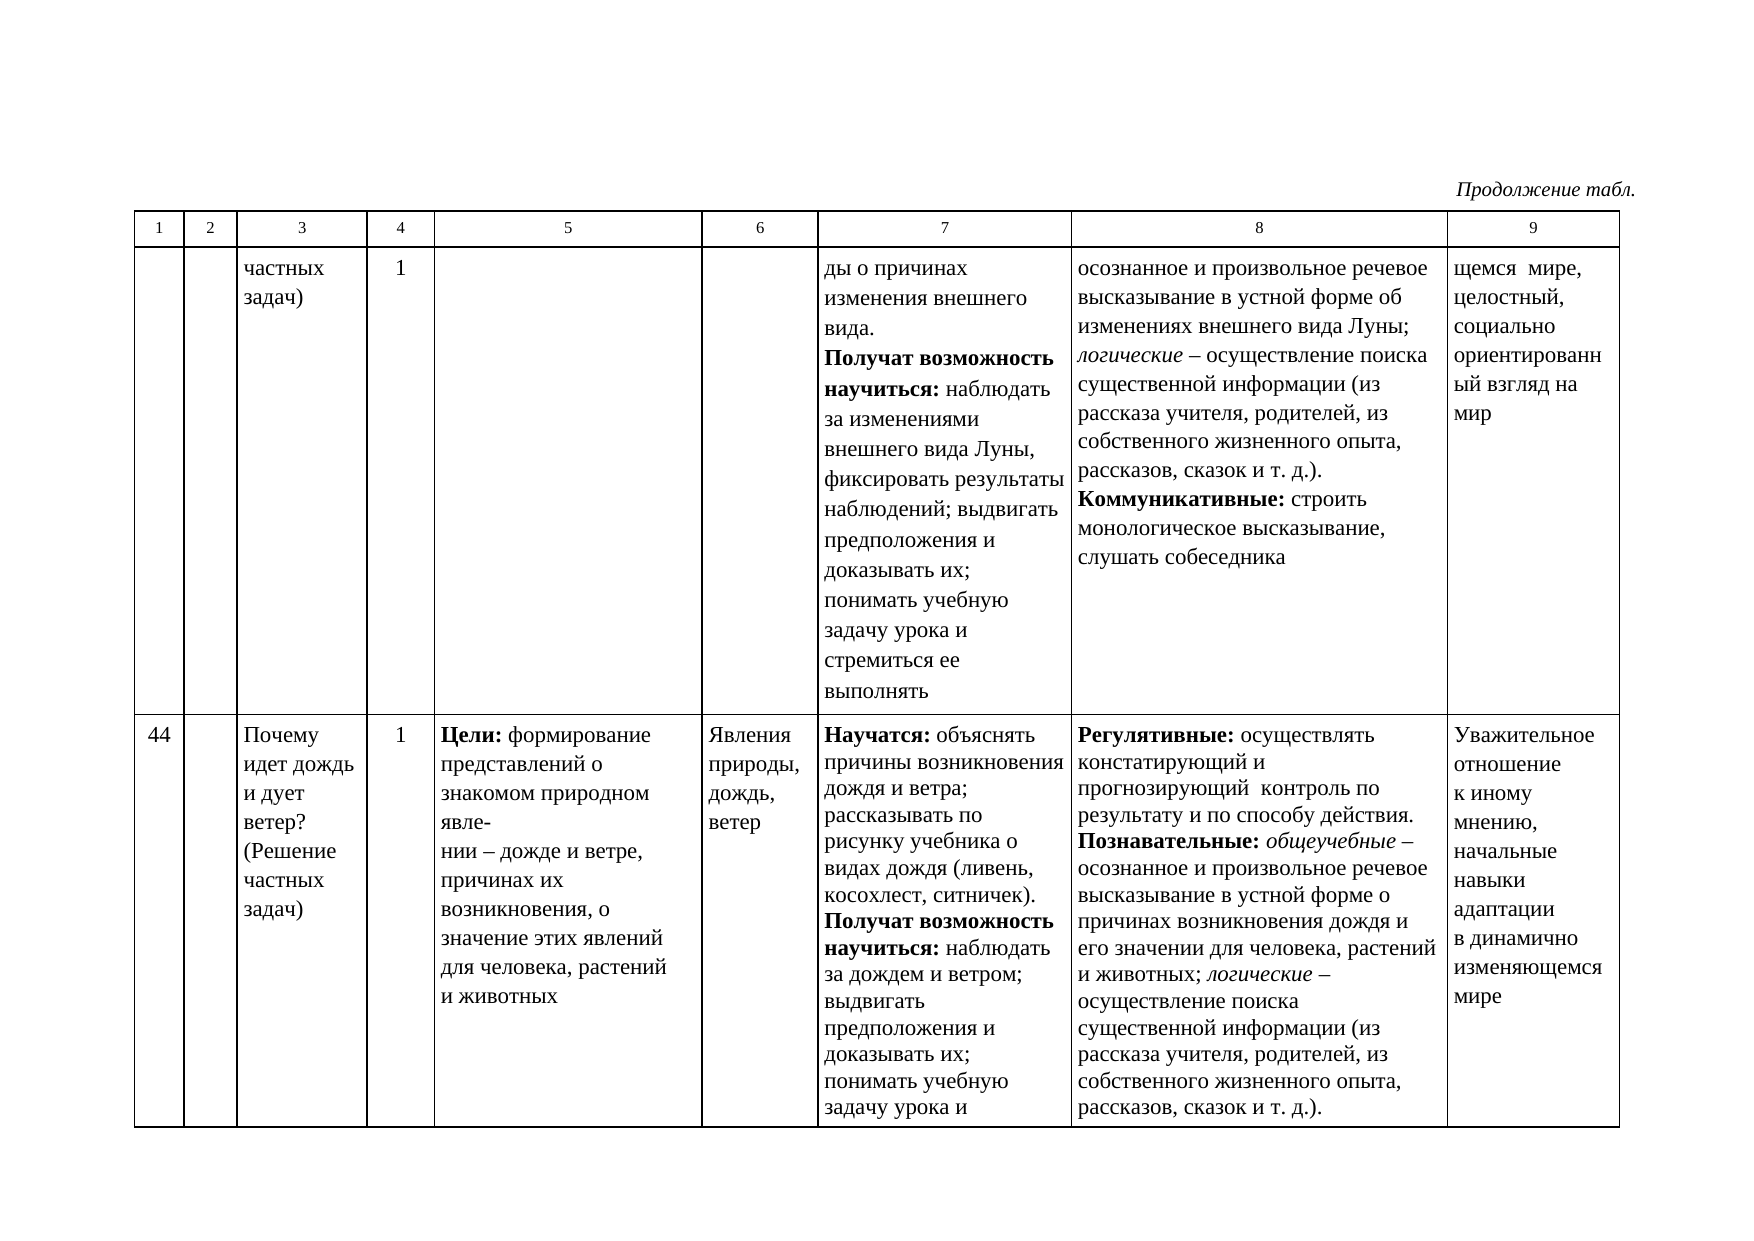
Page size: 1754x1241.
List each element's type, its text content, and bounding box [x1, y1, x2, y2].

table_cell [1448, 715, 1619, 1126]
table_cell щемся мире, целостный, социально ориентированный взгляд на мир [1448, 248, 1619, 713]
table_header 6 [703, 212, 817, 246]
table_header 7 [819, 212, 1071, 246]
table_header 5 [435, 212, 701, 246]
table_cell [185, 248, 236, 713]
table_cell ды о причинах изменения внешнего вида. Получат возможность научиться: наблюдать за изменениями внешнего вида Луны, фиксировать результаты наблюдений; выдвигать предположения и доказывать их; понимать учебную задачу урока и стремиться ее выполнять [819, 248, 1071, 713]
table_header 8 [1072, 212, 1447, 246]
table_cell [435, 715, 701, 1126]
table_cell [703, 248, 817, 713]
table_cell частных задач) [238, 248, 366, 713]
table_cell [238, 715, 366, 1126]
text Продолжение табл. [118, 177, 1636, 201]
table_cell [135, 248, 183, 713]
table_header 1 [135, 212, 183, 246]
table_header 9 [1448, 212, 1619, 246]
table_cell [1072, 715, 1447, 1126]
table_cell 1 [368, 715, 434, 1126]
table_header 2 [185, 212, 236, 246]
table_header 4 [368, 212, 434, 246]
table_cell 44 [135, 715, 183, 1126]
table_cell [435, 248, 701, 713]
table_cell 1 [368, 248, 434, 713]
table_cell осознанное и произвольное речевое высказывание в устной форме об изменениях внешнего вида Луны; логические – осуществление поиска существенной информации (из рассказа учителя, родителей, из собственного жизненного опыта, рассказов, сказок и т. д.). Коммуникативные: строить монологическое высказывание, слушать собеседника [1072, 248, 1447, 713]
table_header 3 [238, 212, 366, 246]
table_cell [703, 715, 817, 1126]
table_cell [819, 715, 1071, 1126]
table_cell [185, 715, 236, 1126]
